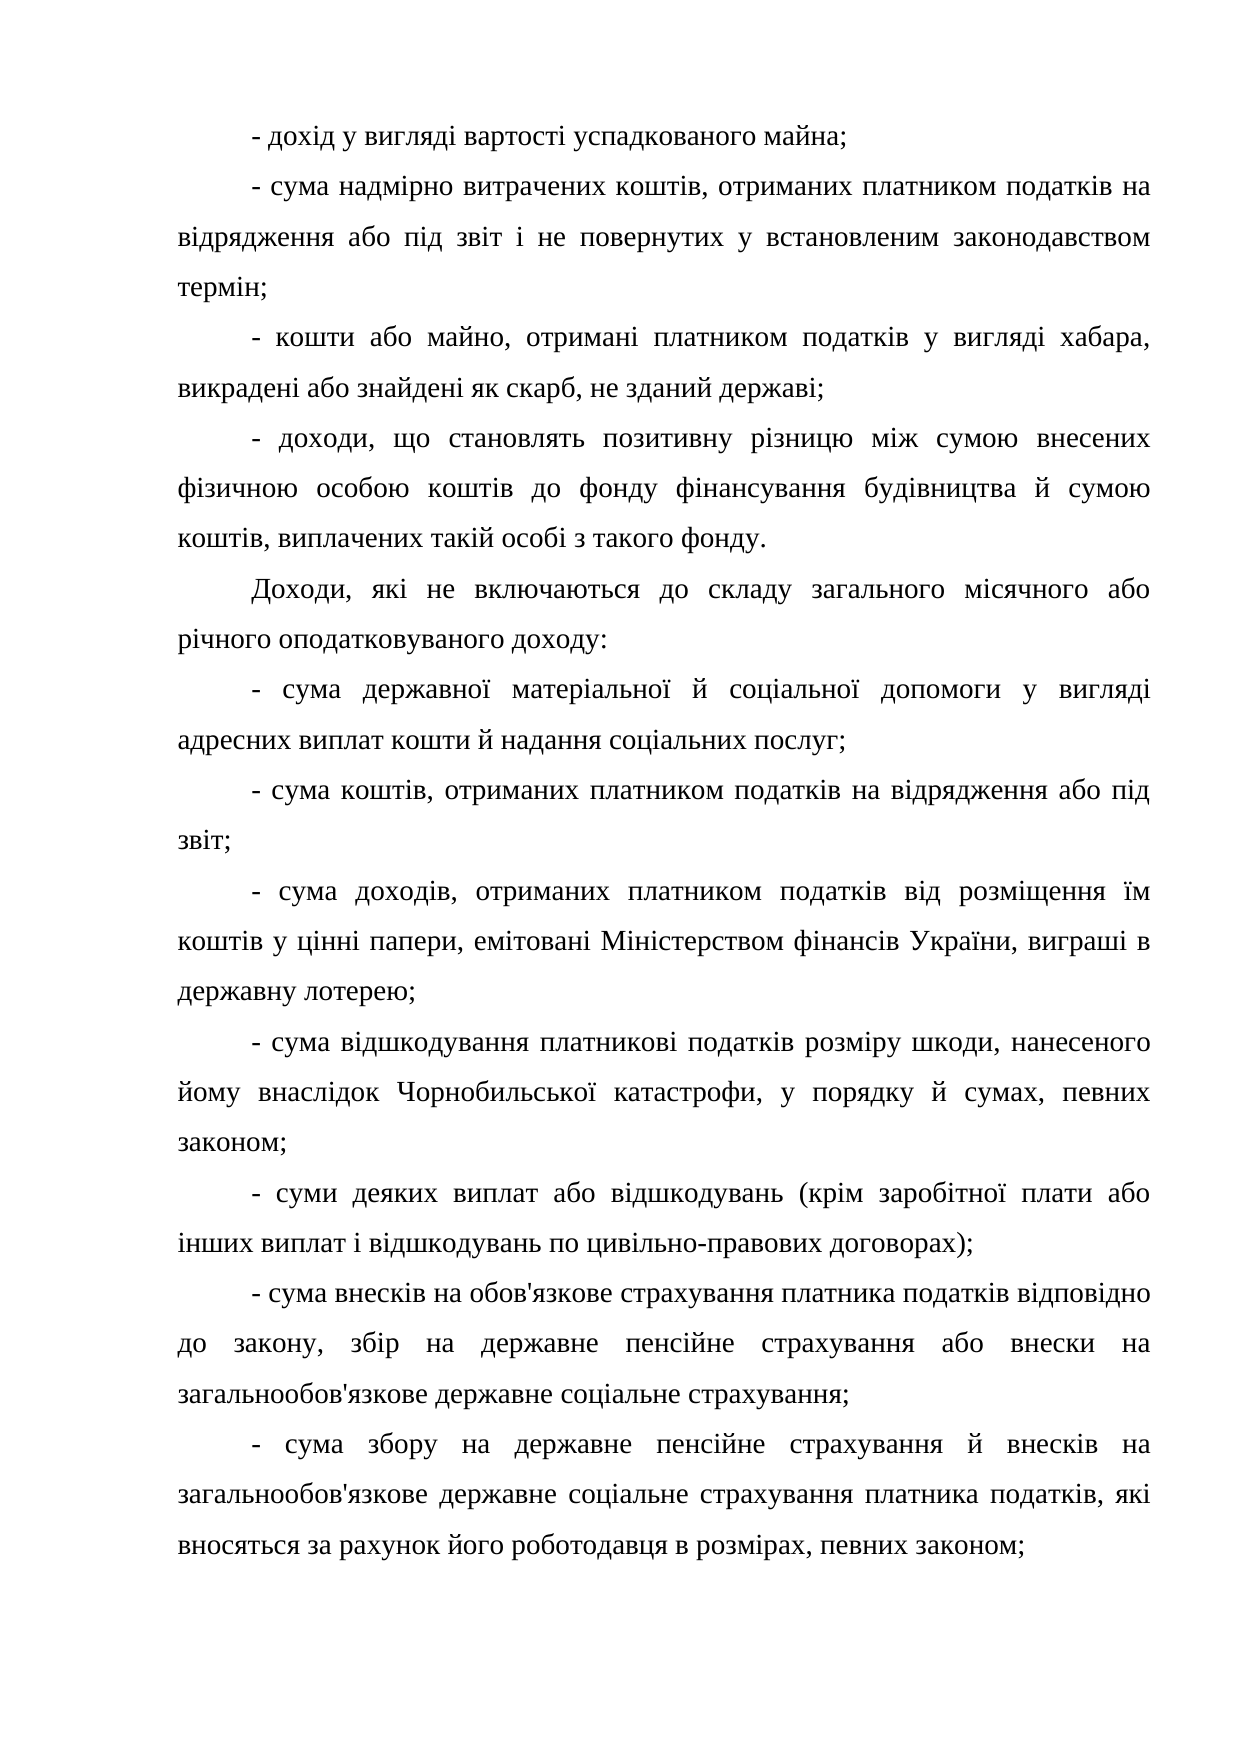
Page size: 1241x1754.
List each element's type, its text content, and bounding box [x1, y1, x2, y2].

text - сума надмірно витрачених коштів, отриманих платником податків на відрядження або під звіт і не повернутих у встановленим законодавством термін; [177, 168, 1152, 303]
text - доходи, що становлять позитивну різницю між сумою внесених фізичною особою коштів до фонду фінансування будівництва й сумою коштів, виплачених такій особі з такого фонду. [177, 420, 1152, 554]
text - сума коштів, отриманих платником податків на відрядження або під звіт; [177, 772, 1152, 856]
text - сума внесків на обов'язкове страхування платника податків відповідно до закону, збір на державне пенсійне страхування або внески на загальнообов'язкове державне соціальне страхування; [177, 1275, 1152, 1409]
text - сума державної матеріальної й соціальної допомоги у вигляді адресних виплат кошти й надання соціальних послуг; [177, 672, 1152, 755]
text Доходи, які не включаються до складу загального місячного або річного оподатковуваного доходу: [177, 571, 1152, 655]
text - сума доходів, отриманих платником податків від розміщення їм коштів у цінні папери, емітовані Міністерством фінансів України, виграші в державну лотерею; [177, 873, 1152, 1007]
text - сума збору на державне пенсійне страхування й внесків на загальнообов'язкове державне соціальне страхування платника податків, які вносяться за рахунок його роботодавця в розмірах, певних законом; [177, 1426, 1152, 1560]
text - суми деяких виплат або відшкодувань (крім заробітної плати або інших виплат і відшкодувань по цивільно-правових договорах); [177, 1175, 1152, 1258]
text - кошти або майно, отримані платником податків у вигляді хабара, викрадені або знайдені як скарб, не зданий державі; [177, 319, 1152, 403]
text - дохід у вигляді вартості успадкованого майна; [177, 118, 1152, 152]
text - сума відшкодування платникові податків розміру шкоди, нанесеного йому внаслідок Чорнобильської катастрофи, у порядку й сумах, певних законом; [177, 1024, 1152, 1158]
